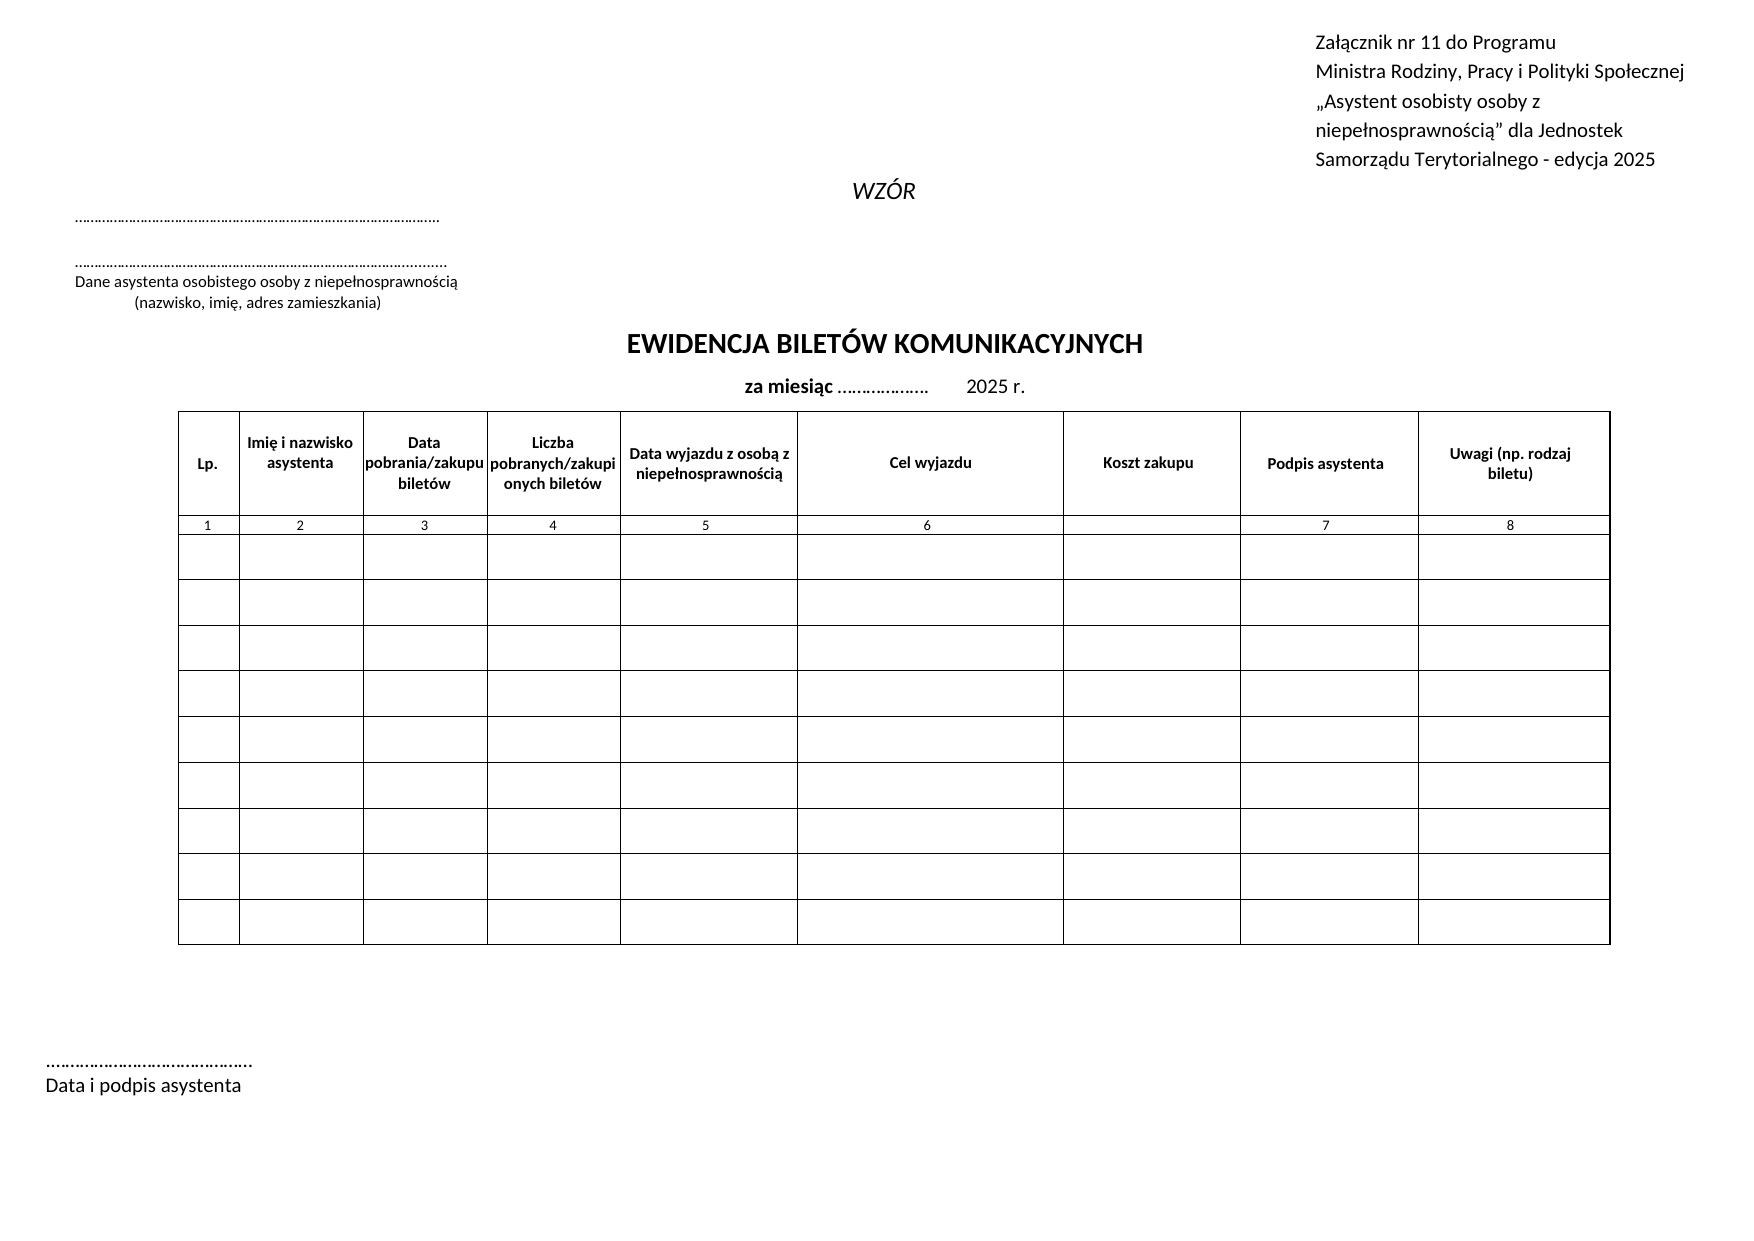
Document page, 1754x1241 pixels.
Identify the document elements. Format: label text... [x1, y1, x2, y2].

text Dane asystenta osobistego osoby z niepełnosprawnością [75, 272, 1695, 292]
table_cell [179, 900, 239, 944]
table_header Uwagi (np. rodzaj biletu) [1419, 412, 1609, 515]
table_cell [488, 900, 620, 944]
table_cell [1241, 626, 1418, 670]
text ………………………………………………………………………………….. [75, 206, 1695, 226]
table_cell [1064, 854, 1240, 899]
table_header Koszt zakupu [1064, 412, 1240, 515]
table_cell [240, 900, 363, 944]
table_cell [240, 809, 363, 853]
table_cell 8 [1419, 516, 1609, 533]
table_cell [798, 535, 1063, 579]
table_header Data wyjazdu z osobą z niepełnosprawnością [621, 412, 797, 515]
table_cell [240, 535, 363, 579]
table_cell 2 [240, 516, 363, 533]
table_cell 6 [798, 516, 1063, 533]
table_cell [1419, 809, 1609, 853]
table_cell [364, 854, 487, 899]
table_cell [1241, 809, 1418, 853]
table_header Data pobrania/zakupu biletów [364, 412, 487, 515]
table_cell [621, 854, 797, 899]
table_cell [1064, 671, 1240, 716]
table_cell [179, 717, 239, 762]
table_cell [621, 626, 797, 670]
table_cell [798, 626, 1063, 670]
table_cell [1064, 580, 1240, 625]
table_cell [364, 809, 487, 853]
table_cell [1064, 717, 1240, 762]
table_cell [364, 580, 487, 625]
table_cell [621, 671, 797, 716]
table_cell [1064, 900, 1240, 944]
table_cell [1241, 580, 1418, 625]
text WZÓR [75, 175, 1695, 206]
table_cell [1419, 671, 1609, 716]
table_cell [621, 900, 797, 944]
table_header Lp. [179, 412, 239, 515]
table_cell [240, 717, 363, 762]
table_cell [179, 671, 239, 716]
table_cell 5 [621, 516, 797, 533]
table_cell [179, 854, 239, 899]
table_cell [1064, 516, 1240, 533]
table_cell [798, 580, 1063, 625]
table_header Imię i nazwisko asystenta [240, 412, 363, 515]
table_cell [1241, 671, 1418, 716]
table_header Cel wyjazdu [798, 412, 1063, 515]
table_cell [1419, 900, 1609, 944]
table_cell 1 [179, 516, 239, 533]
table_cell [621, 763, 797, 807]
table_cell [240, 854, 363, 899]
table_cell [364, 717, 487, 762]
table_cell [1419, 763, 1609, 807]
table_cell [1241, 535, 1418, 579]
table_cell [798, 854, 1063, 899]
table_cell [798, 763, 1063, 807]
table_cell [240, 626, 363, 670]
table_cell 3 [364, 516, 487, 533]
table_cell [364, 763, 487, 807]
table_cell [1419, 580, 1609, 625]
text …………………………………………………………………………............ [75, 251, 1695, 272]
table_cell [179, 626, 239, 670]
text .…………………………………… [45, 1047, 1687, 1072]
text (nazwisko, imię, adres zamieszkania) [134, 292, 1695, 312]
table_cell [1241, 717, 1418, 762]
table_cell [364, 671, 487, 716]
table_cell [621, 809, 797, 853]
table_header Podpis asystenta [1241, 412, 1418, 515]
text „Asystent osobisty osoby z niepełnosprawnością” dla Jednostek Samorządu Terytorialnego - edycja 2025 [1315, 88, 1695, 172]
table_cell [621, 717, 797, 762]
table_cell [621, 535, 797, 579]
table_cell [488, 717, 620, 762]
table_cell [798, 717, 1063, 762]
table_cell [240, 671, 363, 716]
subtitle EWIDENCJA BILETÓW KOMUNIKACYJNYCH [75, 325, 1695, 361]
table_cell [488, 854, 620, 899]
table_cell [179, 809, 239, 853]
table_cell [1419, 854, 1609, 899]
table_header Liczba pobranych/zakupionych biletów [488, 412, 620, 515]
table_cell [1241, 763, 1418, 807]
table_cell [1241, 900, 1418, 944]
table_cell [1419, 535, 1609, 579]
table_cell [798, 900, 1063, 944]
table_cell [364, 900, 487, 944]
text Data i podpis asystenta [45, 1072, 1687, 1098]
table_cell 4 [488, 516, 620, 533]
table_cell [240, 580, 363, 625]
table_cell [798, 671, 1063, 716]
table_cell [179, 580, 239, 625]
text Ministra Rodziny, Pracy i Polityki Społecznej [1315, 59, 1695, 84]
table_cell [240, 763, 363, 807]
table_cell [488, 671, 620, 716]
table_cell [1419, 717, 1609, 762]
table_cell [621, 580, 797, 625]
text Załącznik nr 11 do Programu [1315, 29, 1695, 55]
table_cell [488, 535, 620, 579]
table_cell [179, 763, 239, 807]
table_cell [488, 626, 620, 670]
table_cell [488, 809, 620, 853]
table_cell [364, 626, 487, 670]
table_cell [179, 535, 239, 579]
table_cell [1419, 626, 1609, 670]
table_cell [1064, 809, 1240, 853]
table_cell [1241, 854, 1418, 899]
table_cell [1064, 535, 1240, 579]
table_cell [488, 580, 620, 625]
table_cell [798, 809, 1063, 853]
table_cell [488, 763, 620, 807]
text za miesiąc ………………. 2025 r. [75, 373, 1695, 398]
table_cell [364, 535, 487, 579]
table_cell [1064, 626, 1240, 670]
table_cell 7 [1241, 516, 1418, 533]
table_cell [1064, 763, 1240, 807]
